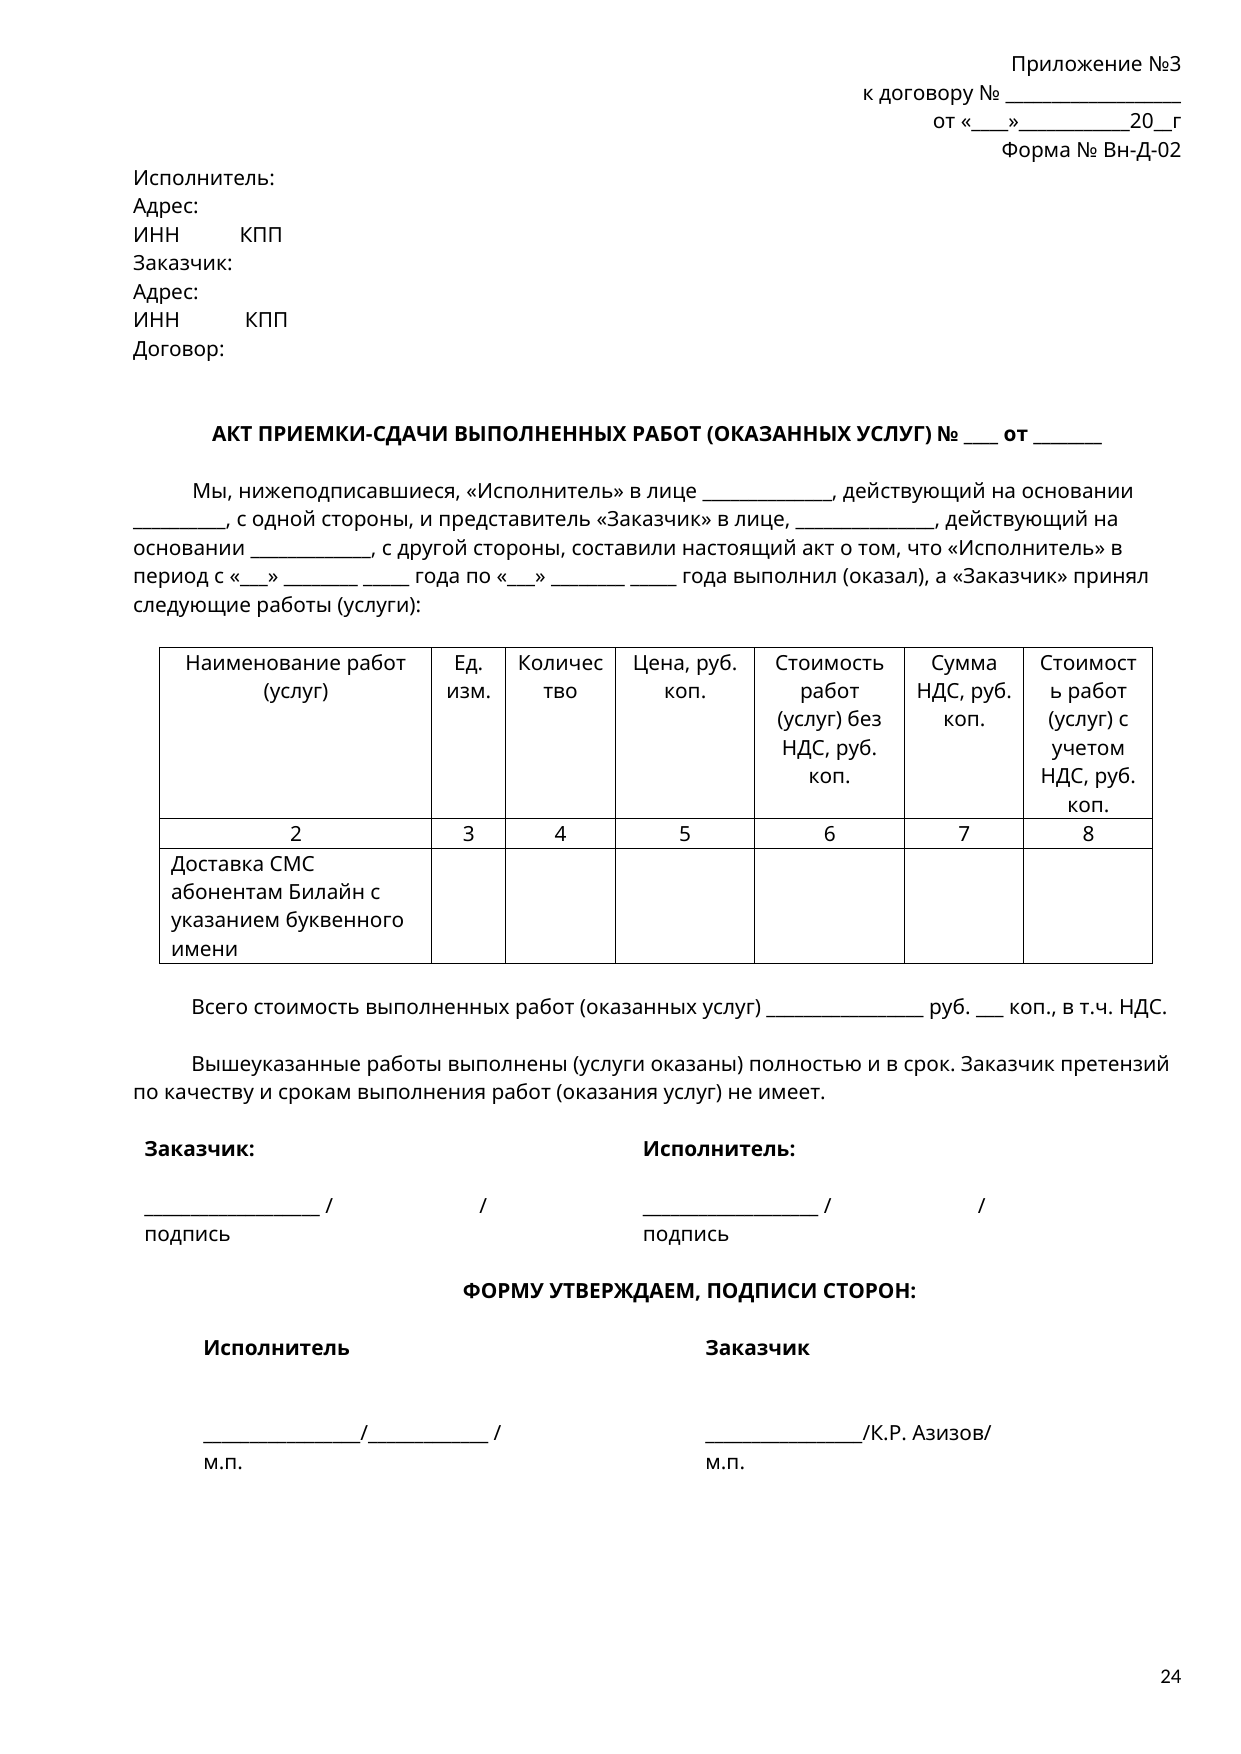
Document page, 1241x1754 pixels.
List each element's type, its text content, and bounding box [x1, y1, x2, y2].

table_cell 5 [616, 819, 754, 848]
table_cell 6 [755, 819, 904, 848]
table_header Стоимость работ (услуг) с учетом НДС, руб. коп. [1024, 648, 1152, 818]
text Приложение №3 [133, 49, 1181, 78]
table_header Количество [506, 648, 615, 818]
text АКТ ПРИЕМКИ-СДАЧИ ВЫПОЛНЕННЫХ РАБОТ (ОКАЗАННЫХ УСЛУГ) № ____ от ________ [133, 419, 1181, 447]
text Мы, нижеподписавшиеся, «Исполнитель» в лице ______________, действующий на основании __________, с одной стороны, и представитель «Заказчик» в лице, _______________, действующий на основании _____________, с другой стороны, составили настоящий акт о том, что «Исполнитель» в период с «___» ________ _____ года по «___» ________ _____ года выполнил (оказал), а «Заказчик» принял следующие работы (услуги): [133, 476, 1181, 618]
table_cell [1024, 849, 1152, 962]
text Всего стоимость выполненных работ (оказанных услуг) _________________ руб. ___ коп., в т.ч. НДС. [133, 992, 1181, 1020]
text ФОРМУ УТВЕРЖДАЕМ, ПОДПИСИ СТОРОН: [133, 1276, 1181, 1305]
text Адрес: [133, 192, 1181, 220]
text к договору № ___________________ [133, 78, 1181, 106]
table_header Исполнитель _________________/_____________ / м.п. [192, 1333, 694, 1475]
text Исполнитель: [133, 163, 1181, 192]
table_header Наименование работ (услуг) [160, 648, 431, 818]
table_cell [616, 849, 754, 962]
table_cell [755, 849, 904, 962]
table_header Исполнитель: ___________________ / / подпись [631, 1134, 1130, 1248]
table_header Стоимость работ (услуг) без НДС, руб. коп. [755, 648, 904, 818]
text Договор: [133, 334, 1181, 362]
table_cell 7 [905, 819, 1023, 848]
table_cell [905, 849, 1023, 962]
text Заказчик: [133, 248, 1181, 277]
text ИНН КПП [133, 305, 1181, 334]
table_header Заказчик _________________/К.Р. Азизов/ м.п. [694, 1333, 1122, 1475]
table_cell 2 [160, 819, 431, 848]
text ИНН КПП [133, 220, 1181, 248]
table_cell 8 [1024, 819, 1152, 848]
table_cell [506, 849, 615, 962]
text Форма № Вн-Д-02 [133, 135, 1181, 163]
table_header Цена, руб. коп. [616, 648, 754, 818]
table_cell [432, 849, 505, 962]
text Адрес: [133, 277, 1181, 305]
text Вышеуказанные работы выполнены (услуги оказаны) полностью и в срок. Заказчик претензий по качеству и срокам выполнения работ (оказания услуг) не имеет. [133, 1049, 1181, 1106]
table_cell 4 [506, 819, 615, 848]
table_header Сумма НДС, руб. коп. [905, 648, 1023, 818]
table_header Ед. изм. [432, 648, 505, 818]
table_header Заказчик: ___________________ / / подпись [133, 1134, 631, 1248]
table_cell Доставка СМС абонентам Билайн с указанием буквенного имени [160, 849, 431, 962]
table_cell 3 [432, 819, 505, 848]
text от «____»____________20__г [133, 106, 1181, 135]
